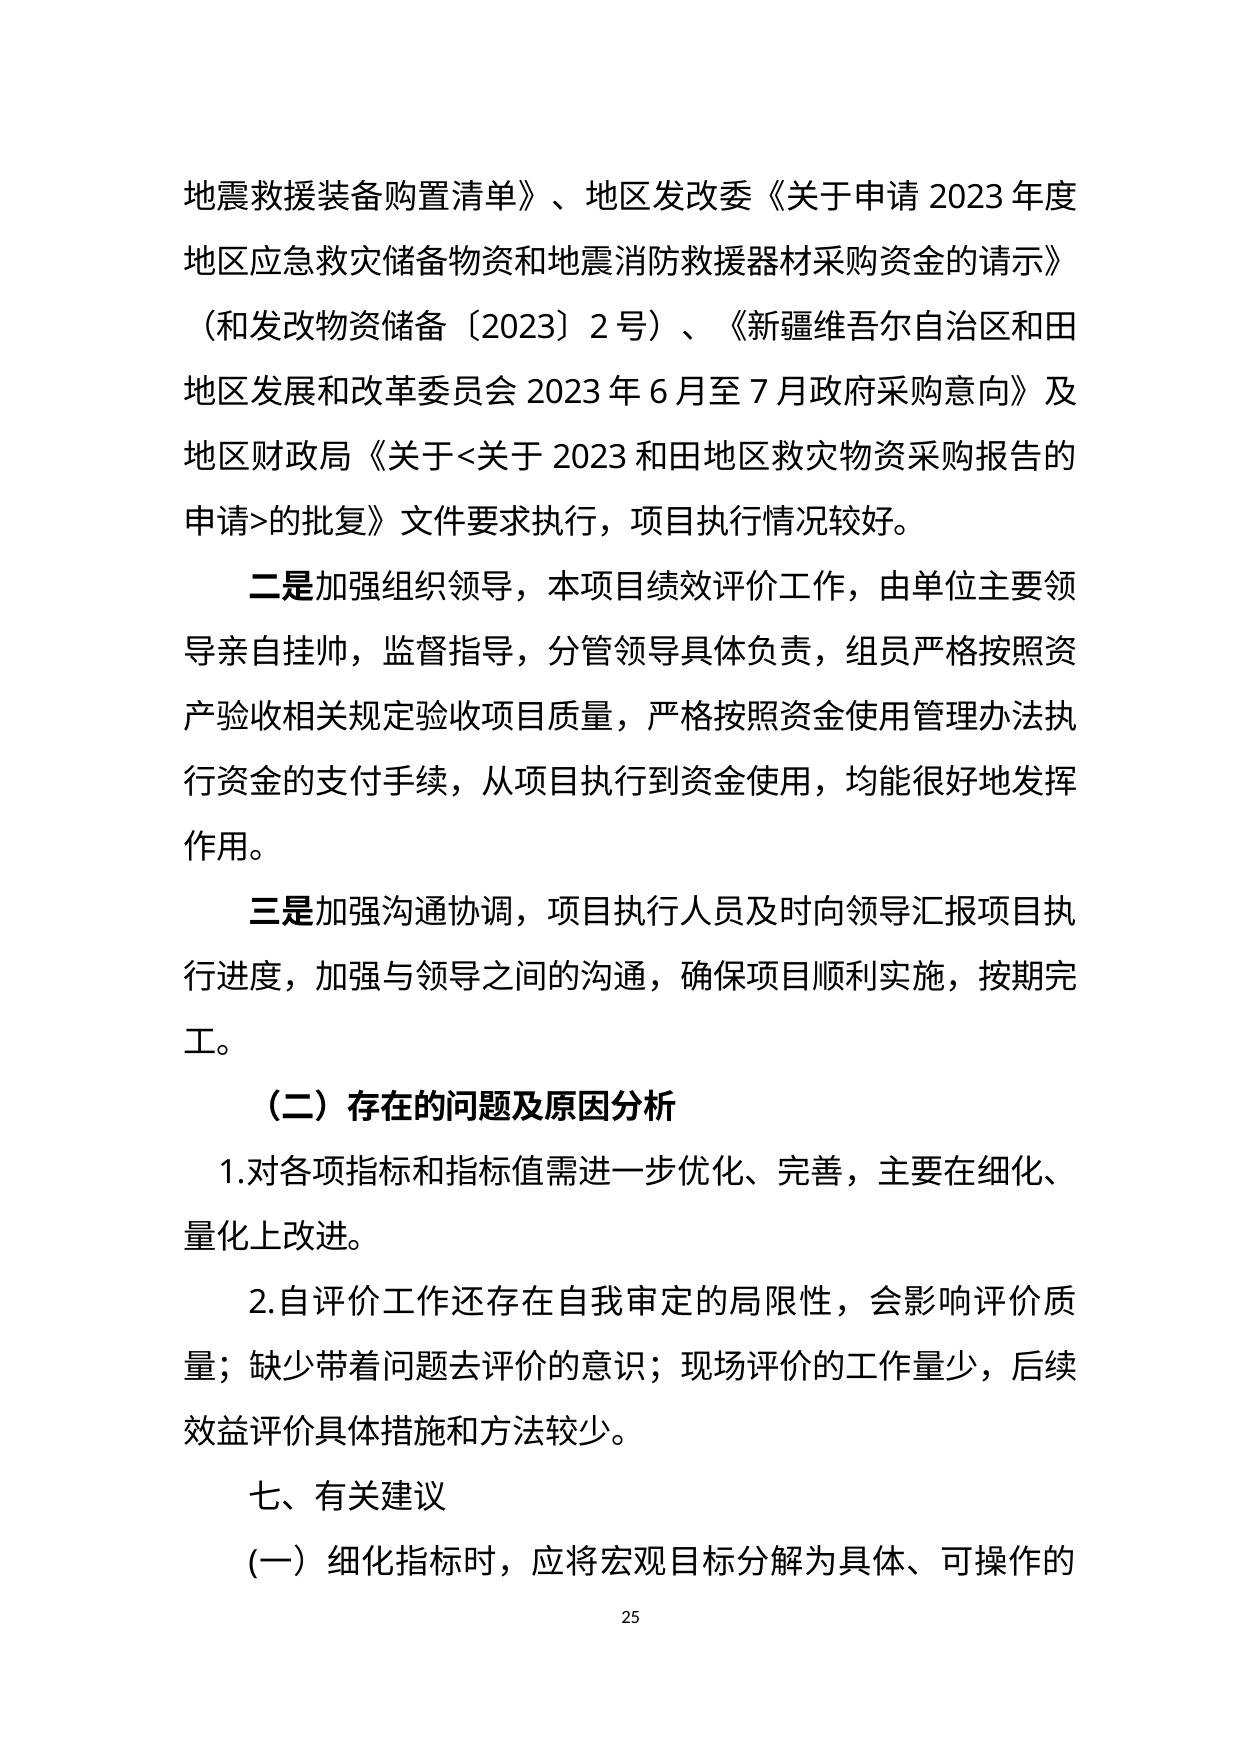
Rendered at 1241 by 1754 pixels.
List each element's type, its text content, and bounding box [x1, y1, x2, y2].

text （二）存在的问题及原因分析 1.对各项指标和指标值需进一步优化、完善，主要在细化、量化上改进。 [183, 1072, 1078, 1267]
text 2.自评价工作还存在自我审定的局限性，会影响评价质量；缺少带着问题去评价的意识；现场评价的工作量少，后续效益评价具体措施和方法较少。 [183, 1267, 1078, 1462]
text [183, 1527, 1078, 1592]
text 七、有关建议 [183, 1462, 1078, 1527]
text 二是加强组织领导，本项目绩效评价工作，由单位主要领导亲自挂帅，监督指导，分管领导具体负责，组员严格按照资产验收相关规定验收项目质量，严格按照资金使用管理办法执行资金的支付手续，从项目执行到资金使用，均能很好地发挥作用。 [183, 552, 1078, 877]
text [183, 162, 1078, 552]
text 三是加强沟通协调，项目执行人员及时向领导汇报项目执行进度，加强与领导之间的沟通，确保项目顺利实施，按期完工。 [183, 877, 1078, 1072]
